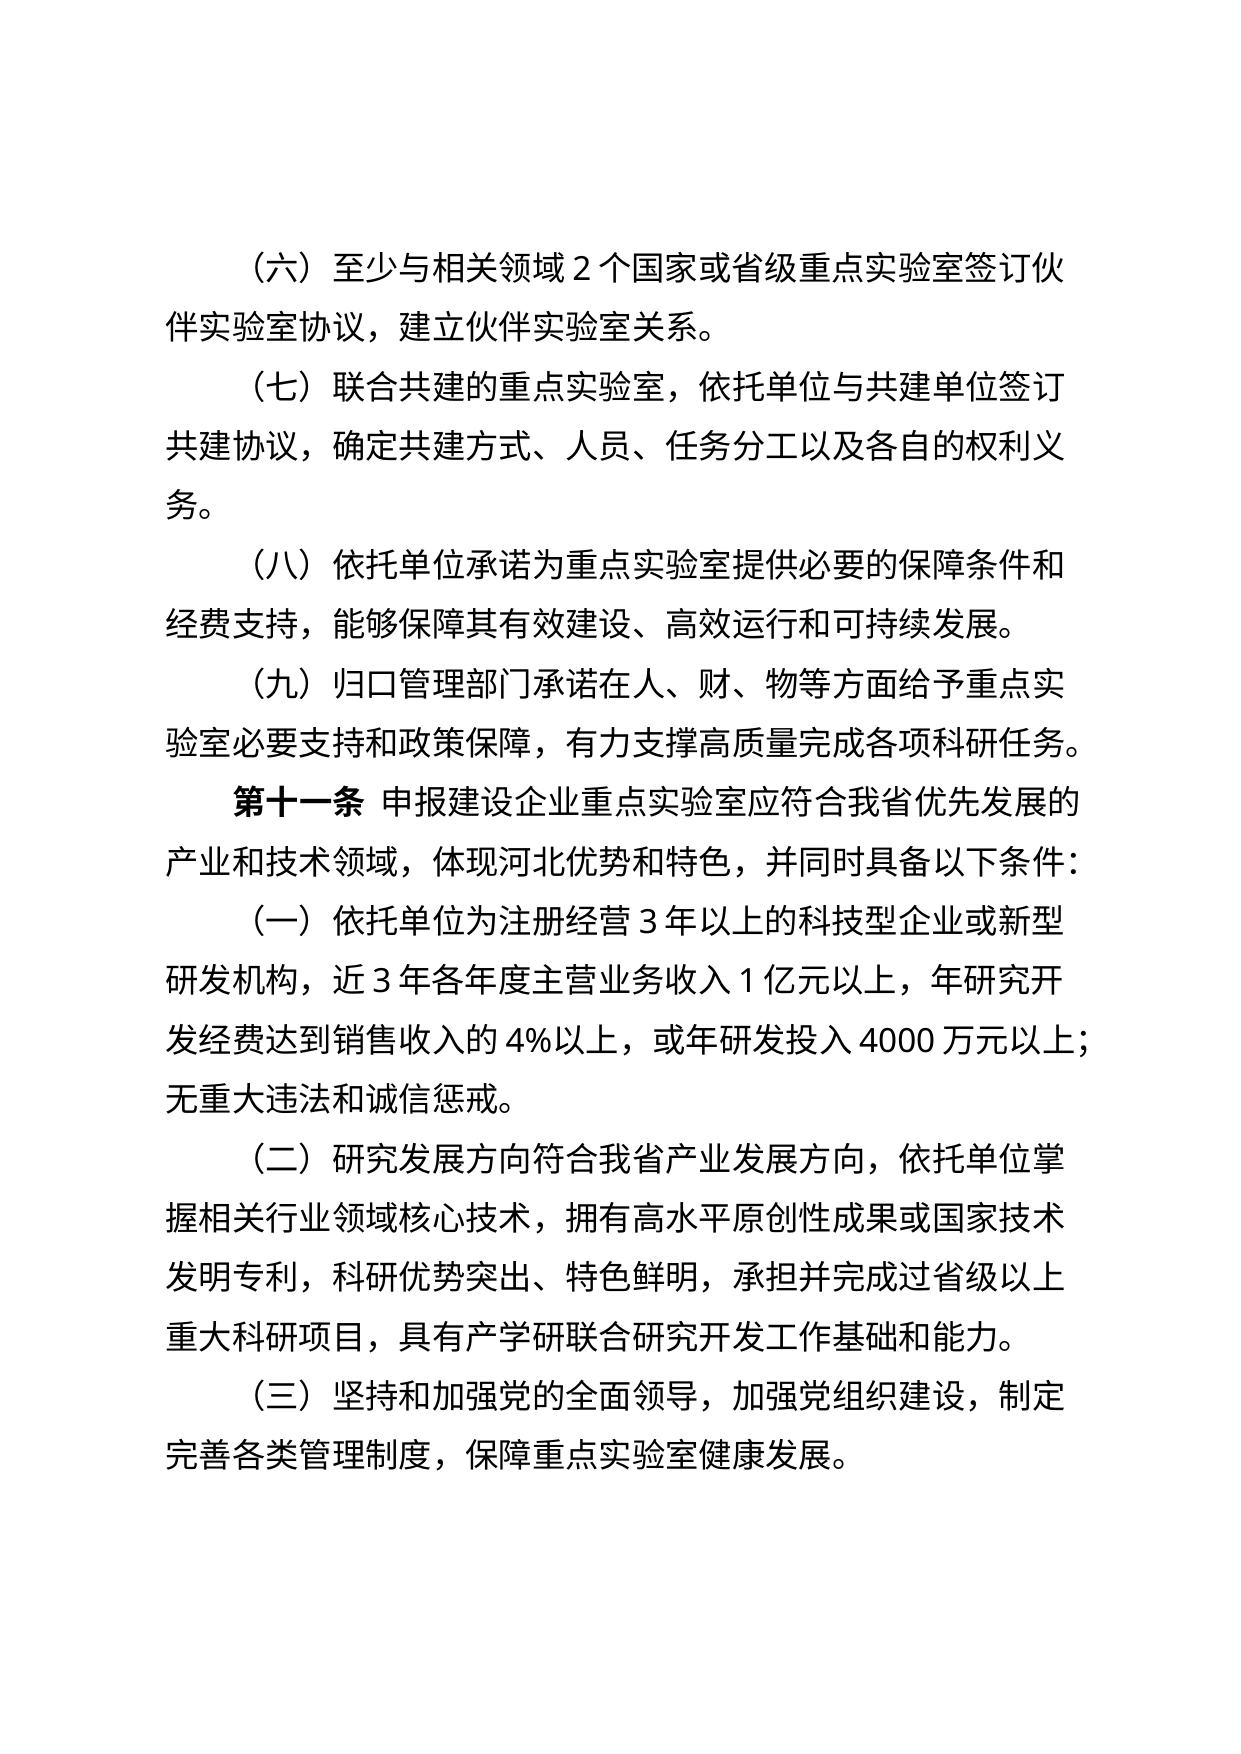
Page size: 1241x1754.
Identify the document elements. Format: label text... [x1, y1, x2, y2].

text （八）依托单位承诺为重点实验室提供必要的保障条件和经费支持，能够保障其有效建设、高效运行和可持续发展。 [165, 530, 1087, 648]
text （七）联合共建的重点实验室，依托单位与共建单位签订共建协议，确定共建方式、人员、任务分工以及各自的权利义务。 [165, 352, 1087, 530]
text （二）研究发展方向符合我省产业发展方向，依托单位掌握相关行业领域核心技术，拥有高水平原创性成果或国家技术发明专利，科研优势突出、特色鲜明，承担并完成过省级以上重大科研项目，具有产学研联合研究开发工作基础和能力。 [165, 1123, 1087, 1361]
text （九）归口管理部门承诺在人、财、物等方面给予重点实验室必要支持和政策保障，有力支撑高质量完成各项科研任务。 [165, 648, 1087, 767]
text （三）坚持和加强党的全面领导，加强党组织建设，制定完善各类管理制度，保障重点实验室健康发展。 [165, 1361, 1087, 1480]
text （六）至少与相关领域2个国家或省级重点实验室签订伙伴实验室协议，建立伙伴实验室关系。 [165, 233, 1087, 352]
text （一）依托单位为注册经营3年以上的科技型企业或新型研发机构，近3年各年度主营业务收入1亿元以上，年研究开发经费达到销售收入的4%以上，或年研发投入4000万元以上；无重大违法和诚信惩戒。 [165, 886, 1087, 1123]
text 第十一条 申报建设企业重点实验室应符合我省优先发展的产业和技术领域，体现河北优势和特色，并同时具备以下条件： [165, 767, 1087, 886]
